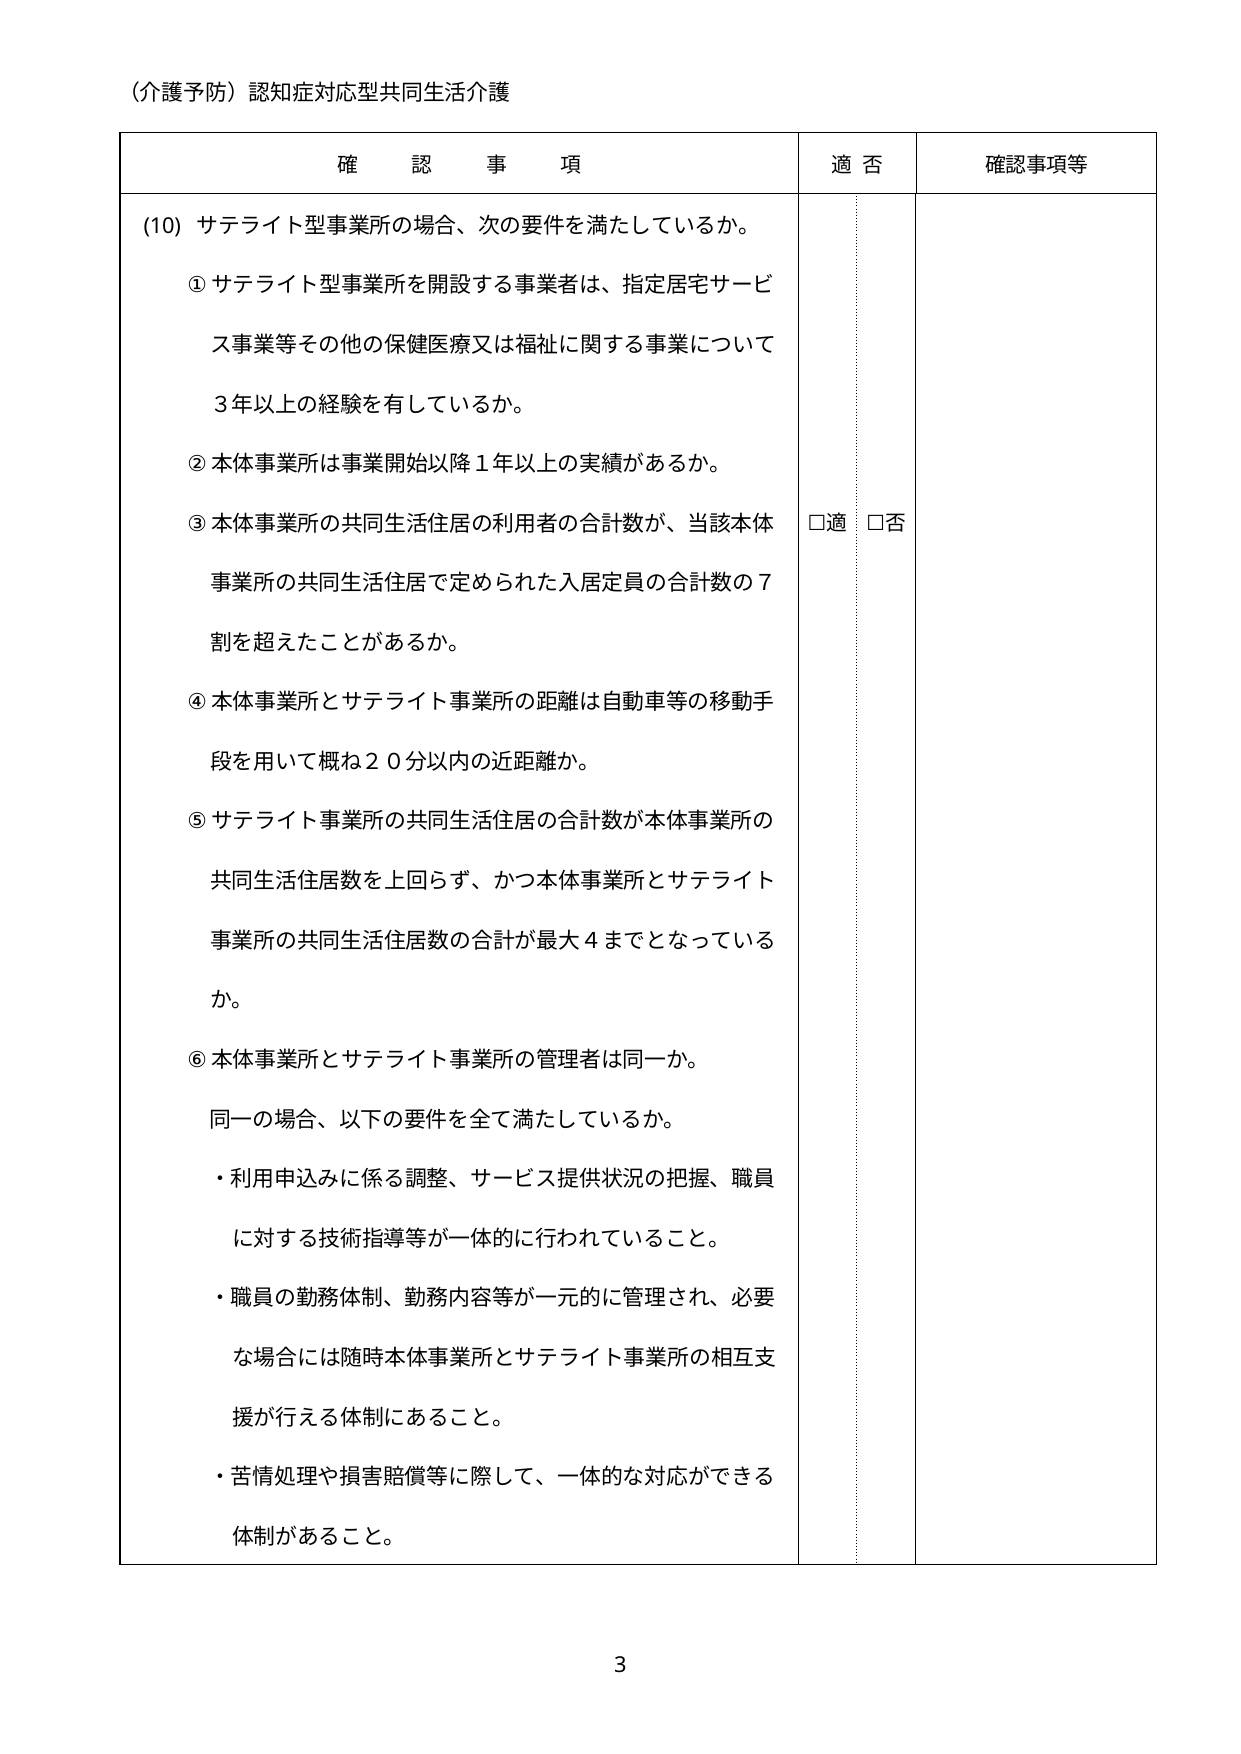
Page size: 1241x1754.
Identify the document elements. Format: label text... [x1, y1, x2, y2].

table_header 確認事項 [121, 133, 798, 193]
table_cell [121, 194, 798, 1564]
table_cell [916, 194, 1156, 1564]
table_header 確認事項等 [917, 133, 1156, 193]
table_header 適否 [799, 133, 916, 193]
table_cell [856, 194, 915, 1564]
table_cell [799, 194, 856, 1564]
